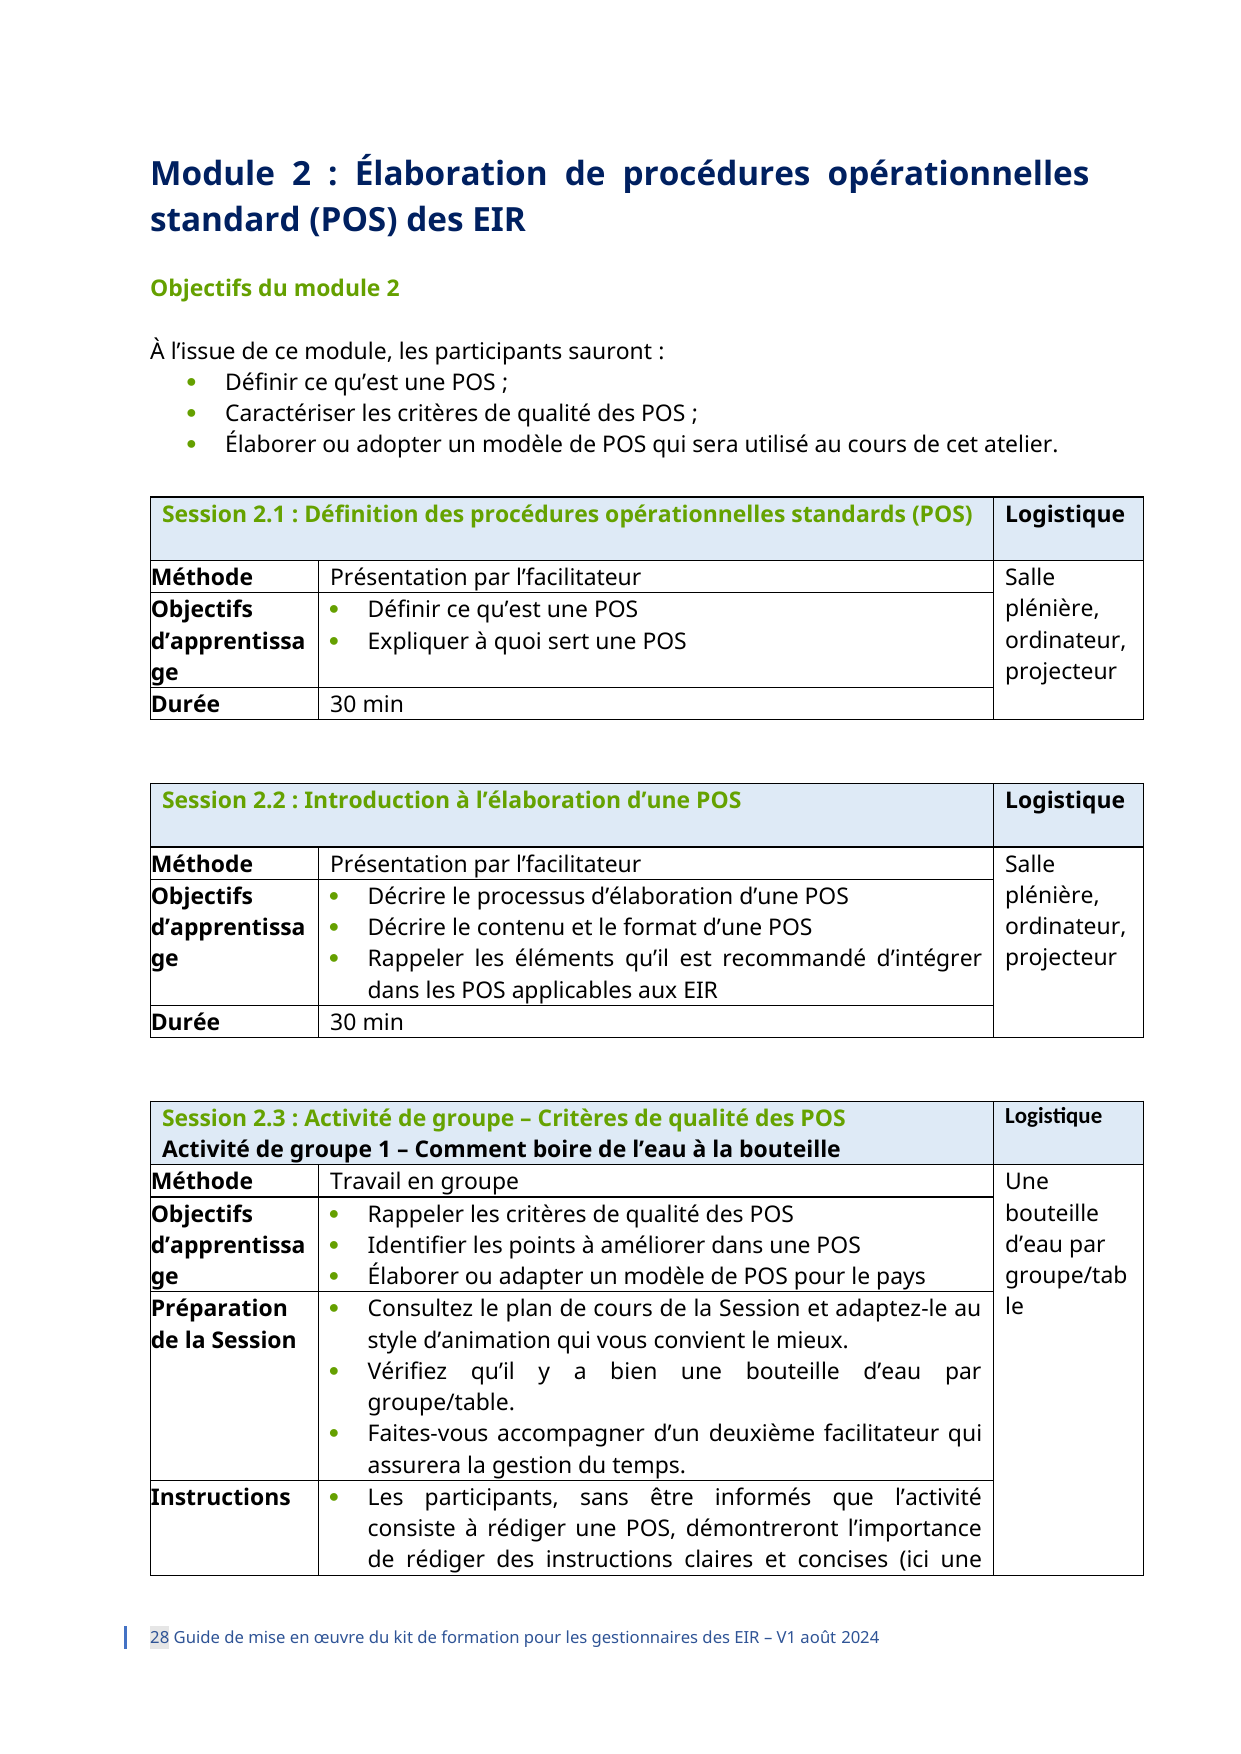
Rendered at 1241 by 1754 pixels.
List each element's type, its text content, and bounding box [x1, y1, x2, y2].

table_header Logistique [994, 498, 1143, 560]
table_cell Définir ce qu’est une POS Expliquer à quoi sert une POS [319, 593, 993, 687]
table_cell Préparation de la Session [151, 1292, 318, 1480]
table_cell Décrire le processus d’élaboration d’une POS Décrire le contenu et le format d’une POS Rappeler les éléments qu’il est recommandé d’intégrer dans les POS applicables aux EIR [319, 880, 993, 1005]
table_header Session 2.1 : Définition des procédures opérationnelles standards (POS) [151, 498, 993, 560]
table_cell 30 min [319, 1006, 993, 1037]
table_cell Objectifs d’apprentissage [151, 593, 318, 687]
table_header Session 2.3 : Activité de groupe – Critères de qualité des POS Activité de groupe 1 – Comment boire de l’eau à la bouteille [151, 1102, 993, 1164]
table_cell Une bouteille d’eau par groupe/table [994, 1165, 1143, 1574]
table_header Logistique [994, 784, 1143, 846]
table_cell Objectifs d’apprentissage [151, 880, 318, 1005]
table_cell 30 min [319, 688, 993, 719]
table_header Logistique [994, 1102, 1143, 1164]
table_cell Méthode [151, 1165, 318, 1196]
text À l’issue de ce module, les participants sauront : [150, 334, 1090, 366]
table_cell Durée [151, 688, 318, 719]
table_cell Instructions [151, 1481, 318, 1574]
table_cell Durée [151, 1006, 318, 1037]
table_cell Rappeler les critères de qualité des POS Identifier les points à améliorer dans une POS Élaborer ou adapter un modèle de POS pour le pays [319, 1198, 993, 1291]
table_cell Présentation par l’facilitateur [319, 561, 993, 592]
list Élaborer ou adopter un modèle de POS qui sera utilisé au cours de cet atelier. [187, 428, 1090, 459]
list Caractériser les critères de qualité des POS ; [187, 397, 1090, 428]
subtitle Module 2 : Élaboration de procédures opérationnelles standard (POS) des EIR [150, 150, 1090, 241]
table_cell Méthode [151, 848, 318, 879]
table_cell Travail en groupe [319, 1165, 993, 1196]
table_cell Objectifs d’apprentissage [151, 1198, 318, 1291]
table_cell Salle plénière, ordinateur, projecteur [994, 848, 1143, 1037]
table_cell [319, 1481, 993, 1574]
list Définir ce qu’est une POS ; [187, 366, 1090, 397]
table_cell Consultez le plan de cours de la Session et adaptez-le au style d’animation qui vous convient le mieux. Vérifiez qu’il y a bien une bouteille d’eau par groupe/table. Faites-vous accompagner d’un deuxième facilitateur qui assurera la gestion du temps. [319, 1292, 993, 1480]
table_cell Méthode [151, 561, 318, 592]
table_cell Salle plénière, ordinateur, projecteur [994, 561, 1143, 719]
table_cell Présentation par l’facilitateur [319, 848, 993, 879]
text Objectifs du module 2 [150, 272, 1090, 303]
table_header Session 2.2 : Introduction à l’élaboration d’une POS [151, 784, 993, 846]
